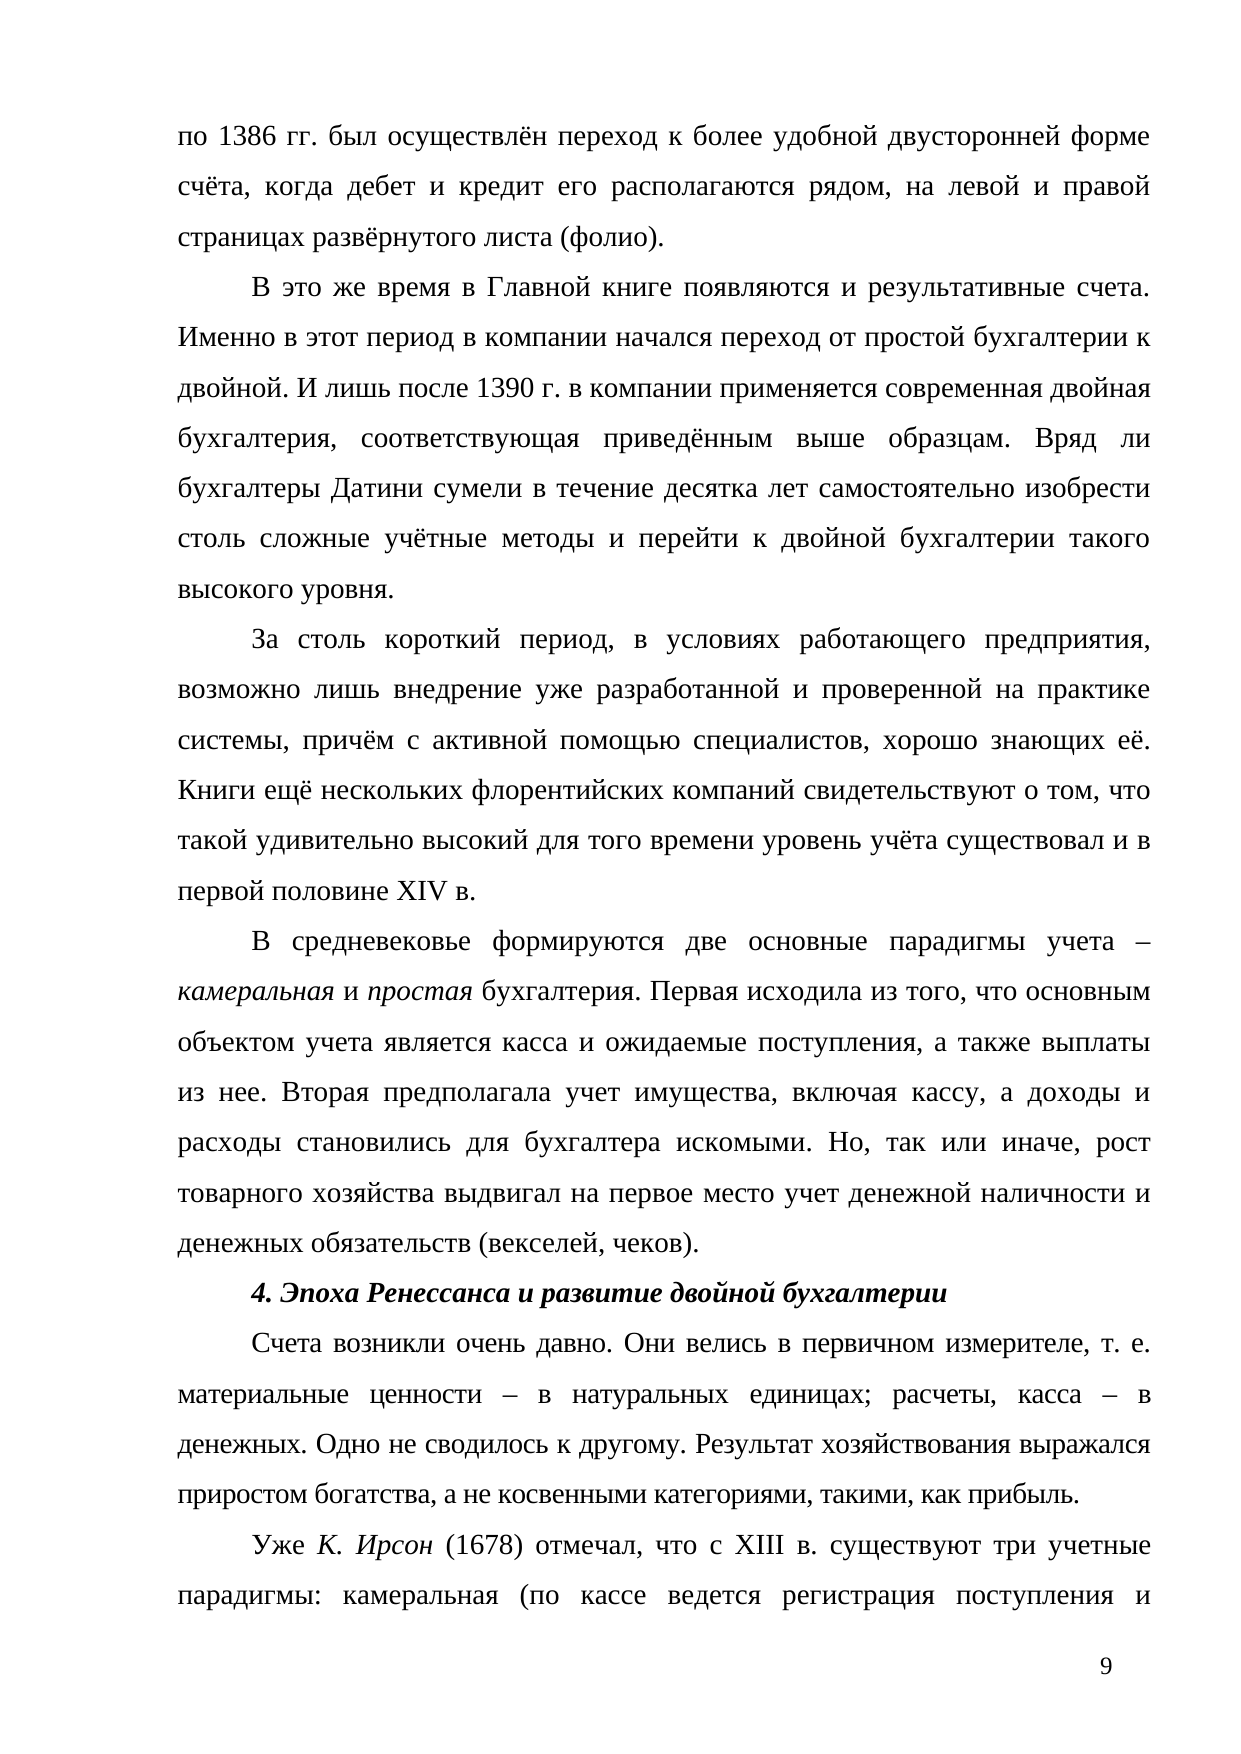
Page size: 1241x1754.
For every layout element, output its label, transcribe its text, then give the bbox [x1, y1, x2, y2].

text В это же время в Главной книге появляются и результативные счета. Именно в этот период в компании начался переход от простой бухгалтерии к двойной. И лишь после 1390 г. в компании применяется современная двойная бухгалтерия, соответствующая приведённым выше образцам. Вряд ли бухгалтеры Датини сумели в течение десятка лет самостоятельно изобрести столь сложные учётные методы и перейти к двойной бухгалтерии такого высокого уровня. [177, 269, 1152, 604]
text В средневековье формируются две основные парадигмы учета – камеральная и простая бухгалтерия. Первая исходила из того, что основным объектом учета является касса и ожидаемые поступления, а также выплаты из нее. Вторая предполагала учет имущества, включая кассу, а доходы и расходы становились для бухгалтера искомыми. Но, так или иначе, рост товарного хозяйства выдвигал на первое место учет денежной наличности и денежных обязательств (векселей, чеков). [177, 923, 1152, 1258]
text За столь короткий период, в условиях работающего предприятия, возможно лишь внедрение уже разработанной и проверенной на практике системы, причём с активной помощью специалистов, хорошо знающих её. Книги ещё нескольких флорентийских компаний свидетельствуют о том, что такой удивительно высокий для того времени уровень учёта существовал и в первой половине XIV в. [177, 621, 1152, 906]
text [177, 118, 1152, 252]
text 4. Эпоха Ренессанса и развитие двойной бухгалтерии [177, 1275, 1152, 1309]
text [177, 1527, 1152, 1611]
text Счета возникли очень давно. Они велись в первичном измерителе, т. е. материальные ценности – в натуральных единицах; расчеты, касса – в денежных. Одно не сводилось к другому. Результат хозяйствования выражался приростом богатства, а не косвенными категориями, такими, как прибыль. [177, 1326, 1152, 1510]
